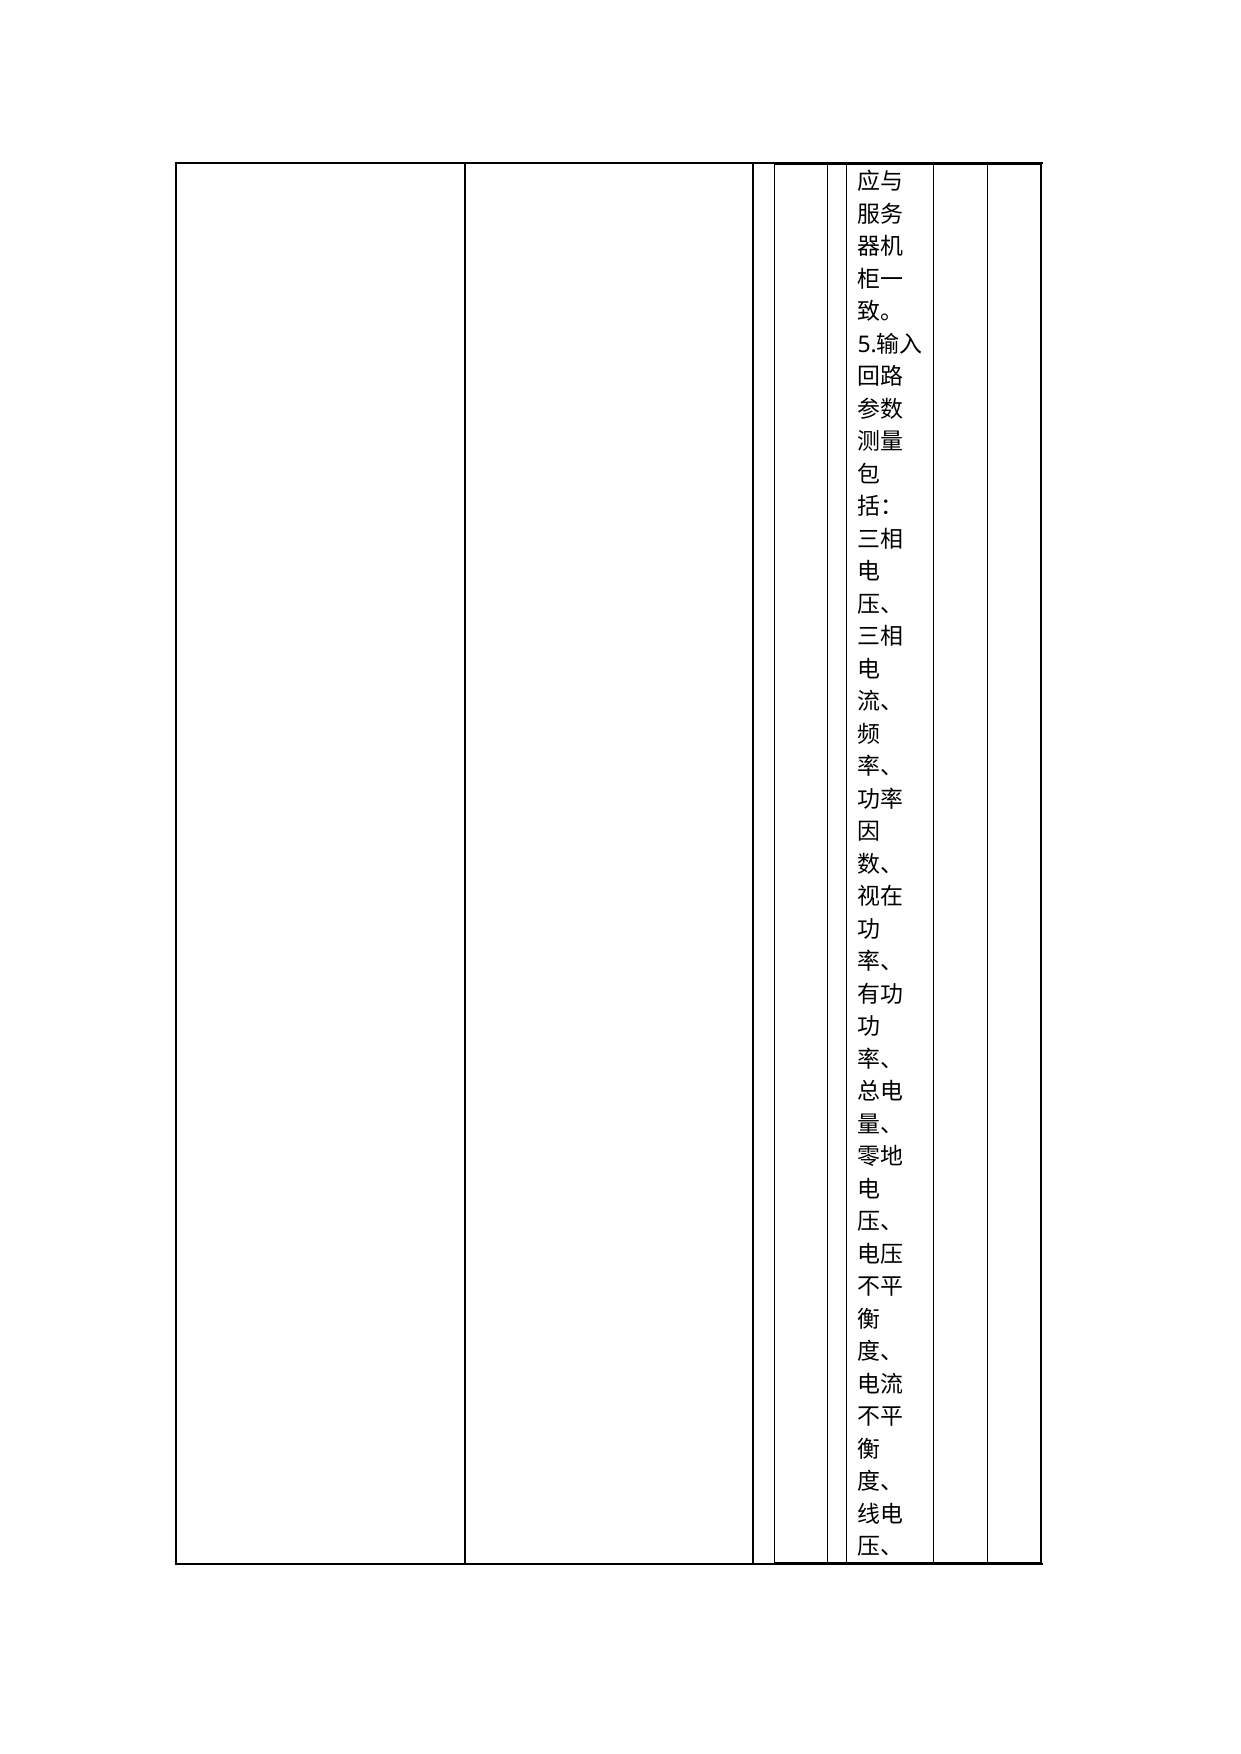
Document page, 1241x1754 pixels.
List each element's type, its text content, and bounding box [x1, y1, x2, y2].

table_cell [828, 165, 846, 1562]
table_cell [988, 165, 1040, 1562]
table_cell [934, 165, 987, 1562]
table_cell [775, 165, 827, 1562]
table_cell [754, 164, 774, 1563]
table_cell 1 [466, 164, 752, 1563]
table_cell [847, 165, 933, 1562]
table_cell [177, 164, 464, 1563]
